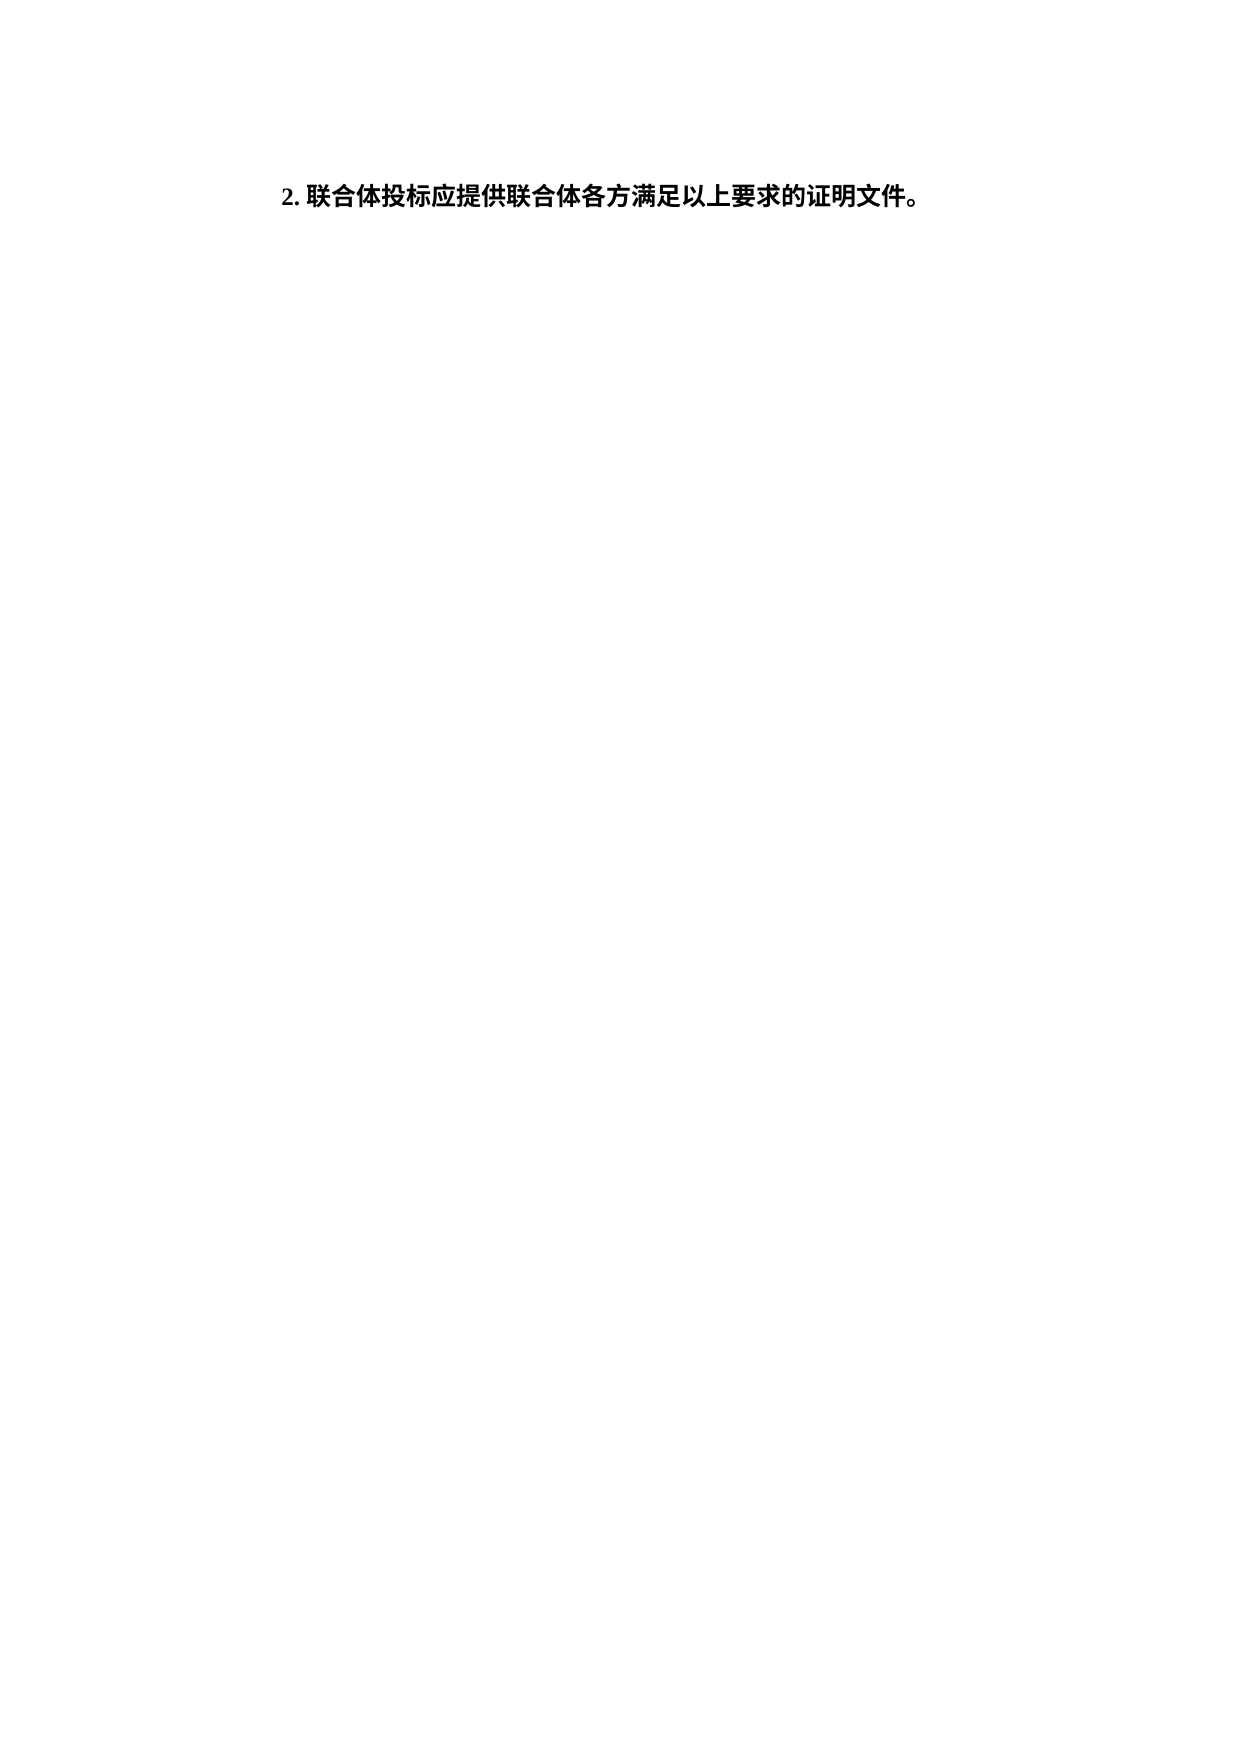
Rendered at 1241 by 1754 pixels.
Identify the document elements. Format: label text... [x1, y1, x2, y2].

text 2. 联合体投标应提供联合体各方满足以上要求的证明文件。 [244, 162, 1053, 227]
